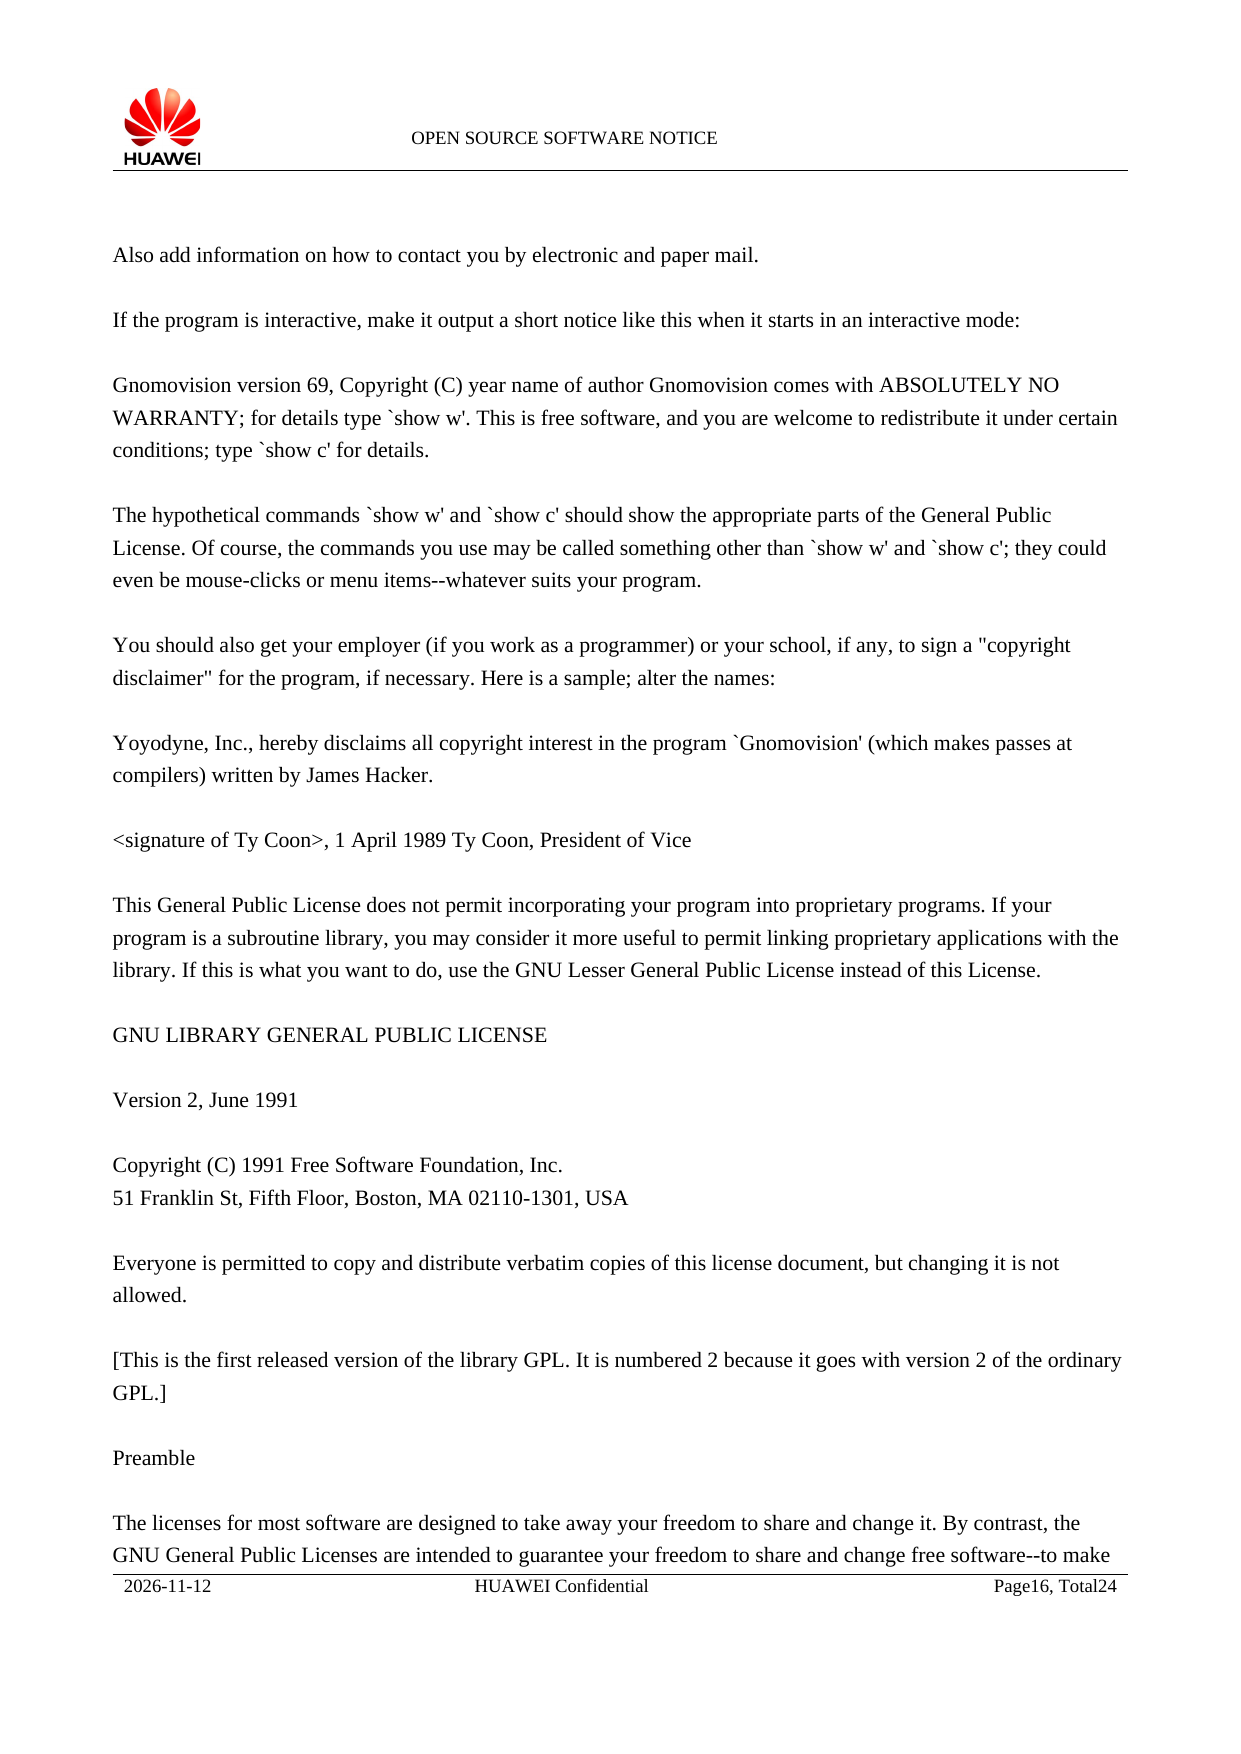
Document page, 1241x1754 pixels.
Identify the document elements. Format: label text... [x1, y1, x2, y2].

picture [124, 88, 201, 165]
